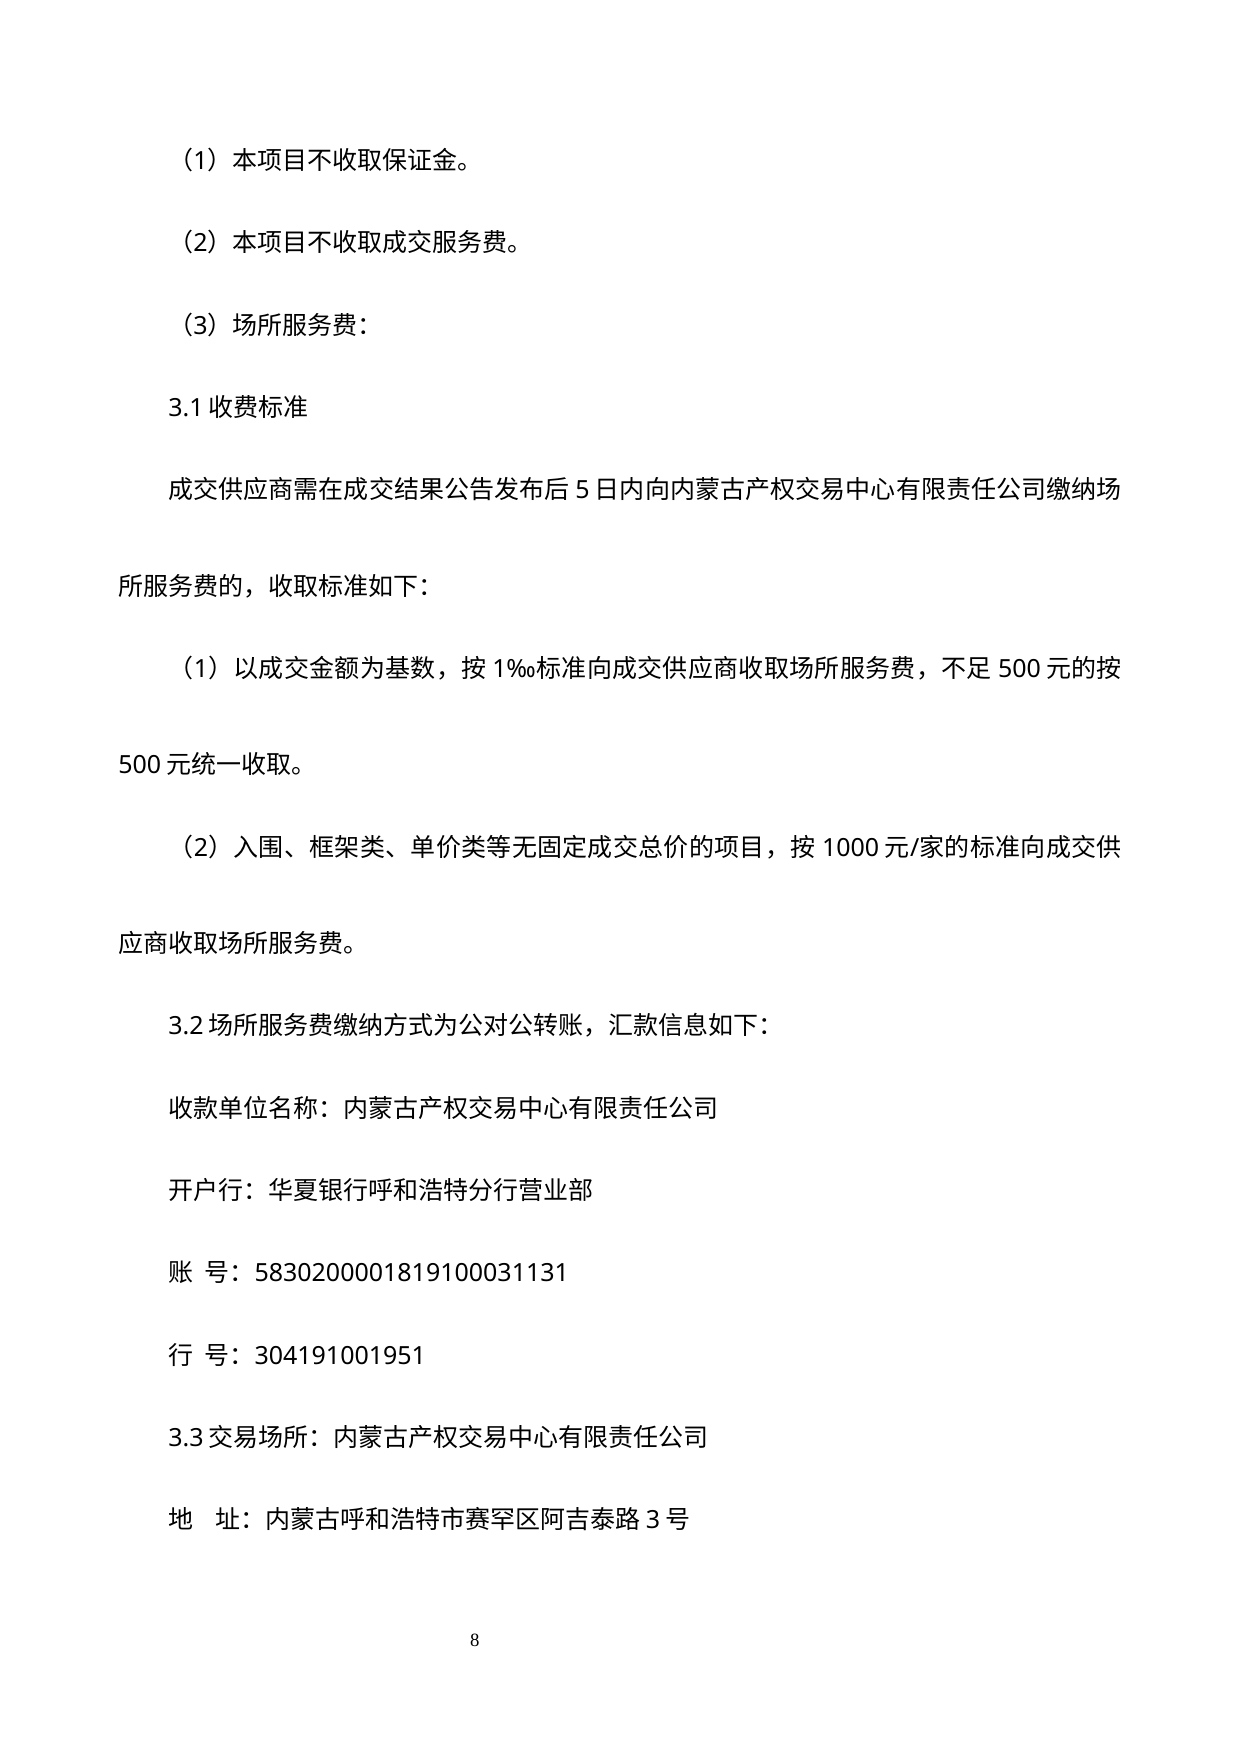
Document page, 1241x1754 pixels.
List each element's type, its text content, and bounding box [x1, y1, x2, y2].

text 开户行：华夏银行呼和浩特分行营业部 [118, 1156, 1122, 1221]
text 成交供应商需在成交结果公告发布后5日内向内蒙古产权交易中心有限责任公司缴纳场所服务费的，收取标准如下： [118, 456, 1122, 617]
text （3）场所服务费： [118, 291, 1122, 356]
text （1）本项目不收取保证金。 [118, 126, 1122, 191]
text 3.2场所服务费缴纳方式为公对公转账，汇款信息如下： [118, 991, 1122, 1056]
text 账 号：5830200001819100031131 [118, 1238, 1122, 1303]
text （2）本项目不收取成交服务费。 [118, 208, 1122, 273]
text 收款单位名称：内蒙古产权交易中心有限责任公司 [118, 1074, 1122, 1139]
text 3.3交易场所：内蒙古产权交易中心有限责任公司 [118, 1403, 1122, 1468]
text 行 号：304191001951 [118, 1321, 1122, 1386]
text （1）以成交金额为基数，按1‰标准向成交供应商收取场所服务费，不足500元的按500元统一收取。 [118, 634, 1122, 795]
text （2）入围、框架类、单价类等无固定成交总价的项目，按1000元/家的标准向成交供应商收取场所服务费。 [118, 813, 1122, 974]
text 3.1收费标准 [118, 373, 1122, 438]
text 地 址：内蒙古呼和浩特市赛罕区阿吉泰路3号 [118, 1486, 1122, 1551]
